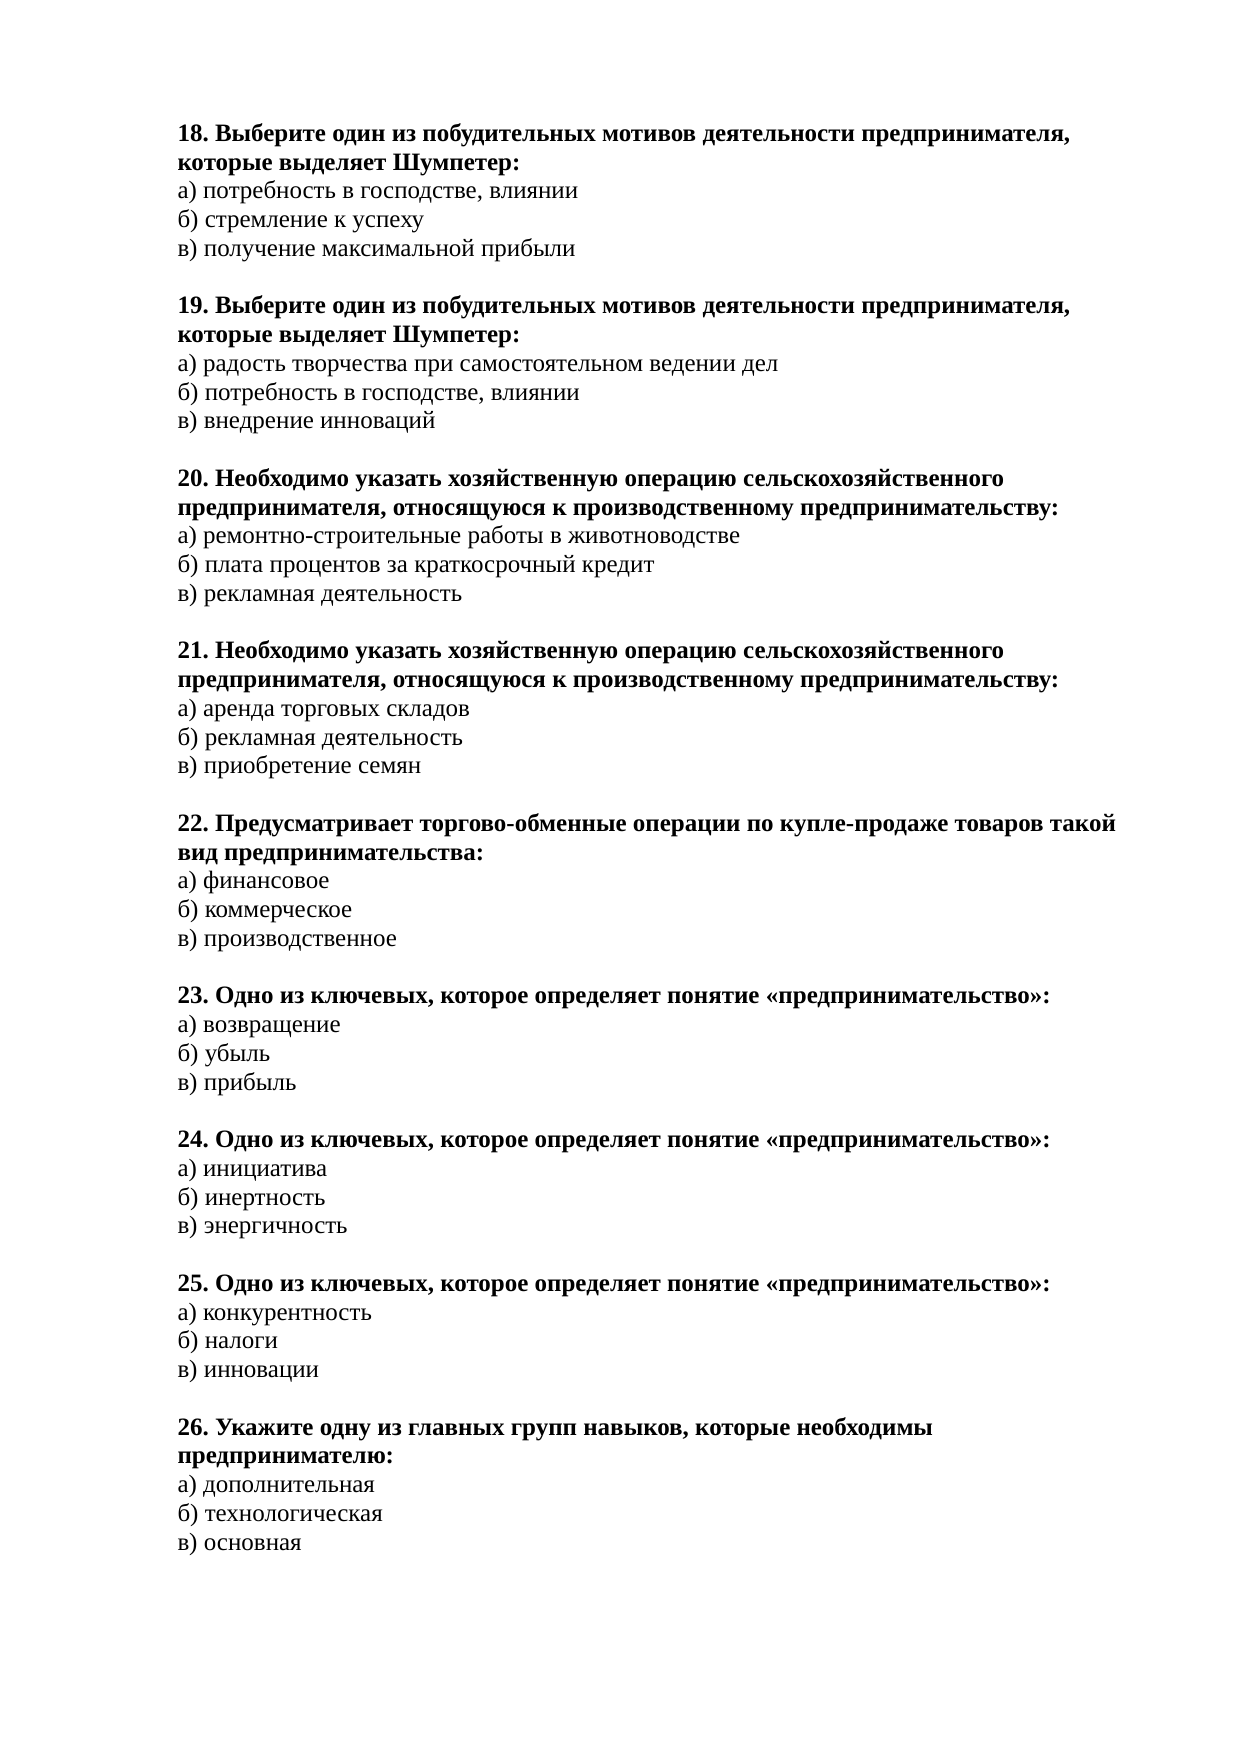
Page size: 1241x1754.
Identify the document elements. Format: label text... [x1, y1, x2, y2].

text а) дополнительная [177, 1469, 1152, 1498]
text а) радость творчества при самостоятельном ведении дел [177, 348, 1152, 377]
text б) стремление к успеху [177, 204, 1152, 233]
text б) убыль [177, 1038, 1152, 1067]
text а) потребность в господстве, влиянии [177, 176, 1152, 204]
text в) приобретение семян [177, 751, 1152, 779]
text б) плата процентов за краткосрочный кредит [177, 549, 1152, 578]
text 18. Выберите один из побудительных мотивов деятельности предпринимателя, которые выделяет Шумпетер: [177, 118, 1152, 176]
text 23. Одно из ключевых, которое определяет понятие «предпринимательство»: [177, 981, 1152, 1009]
text 24. Одно из ключевых, которое определяет понятие «предпринимательство»: [177, 1124, 1152, 1153]
text а) финансовое [177, 866, 1152, 894]
text 25. Одно из ключевых, которое определяет понятие «предпринимательство»: [177, 1268, 1152, 1297]
text в) рекламная деятельность [177, 578, 1152, 607]
text в) получение максимальной прибыли [177, 233, 1152, 262]
text в) инновации [177, 1354, 1152, 1383]
text б) потребность в господстве, влиянии [177, 377, 1152, 406]
text б) рекламная деятельность [177, 722, 1152, 751]
text б) инертность [177, 1182, 1152, 1211]
text 26. Укажите одну из главных групп навыков, которые необходимы предпринимателю: [177, 1412, 1152, 1469]
text 22. Предусматривает торгово-обменные операции по купле-продаже товаров такой вид предпринимательства: [177, 808, 1152, 866]
text в) прибыль [177, 1067, 1152, 1096]
text а) возвращение [177, 1009, 1152, 1038]
text 20. Необходимо указать хозяйственную операцию сельскохозяйственного предпринимателя, относящуюся к производственному предпринимательству: [177, 463, 1152, 521]
text б) налоги [177, 1326, 1152, 1354]
text б) коммерческое [177, 894, 1152, 923]
text 21. Необходимо указать хозяйственную операцию сельскохозяйственного предпринимателя, относящуюся к производственному предпринимательству: [177, 636, 1152, 693]
text в) внедрение инноваций [177, 406, 1152, 434]
text а) конкурентность [177, 1297, 1152, 1326]
text а) инициатива [177, 1153, 1152, 1182]
text в) производственное [177, 923, 1152, 952]
text 19. Выберите один из побудительных мотивов деятельности предпринимателя, которые выделяет Шумпетер: [177, 291, 1152, 348]
text в) основная [177, 1527, 1152, 1556]
text в) энергичность [177, 1211, 1152, 1239]
text б) технологическая [177, 1498, 1152, 1527]
text а) ремонтно-строительные работы в животноводстве [177, 521, 1152, 549]
text а) аренда торговых складов [177, 693, 1152, 722]
